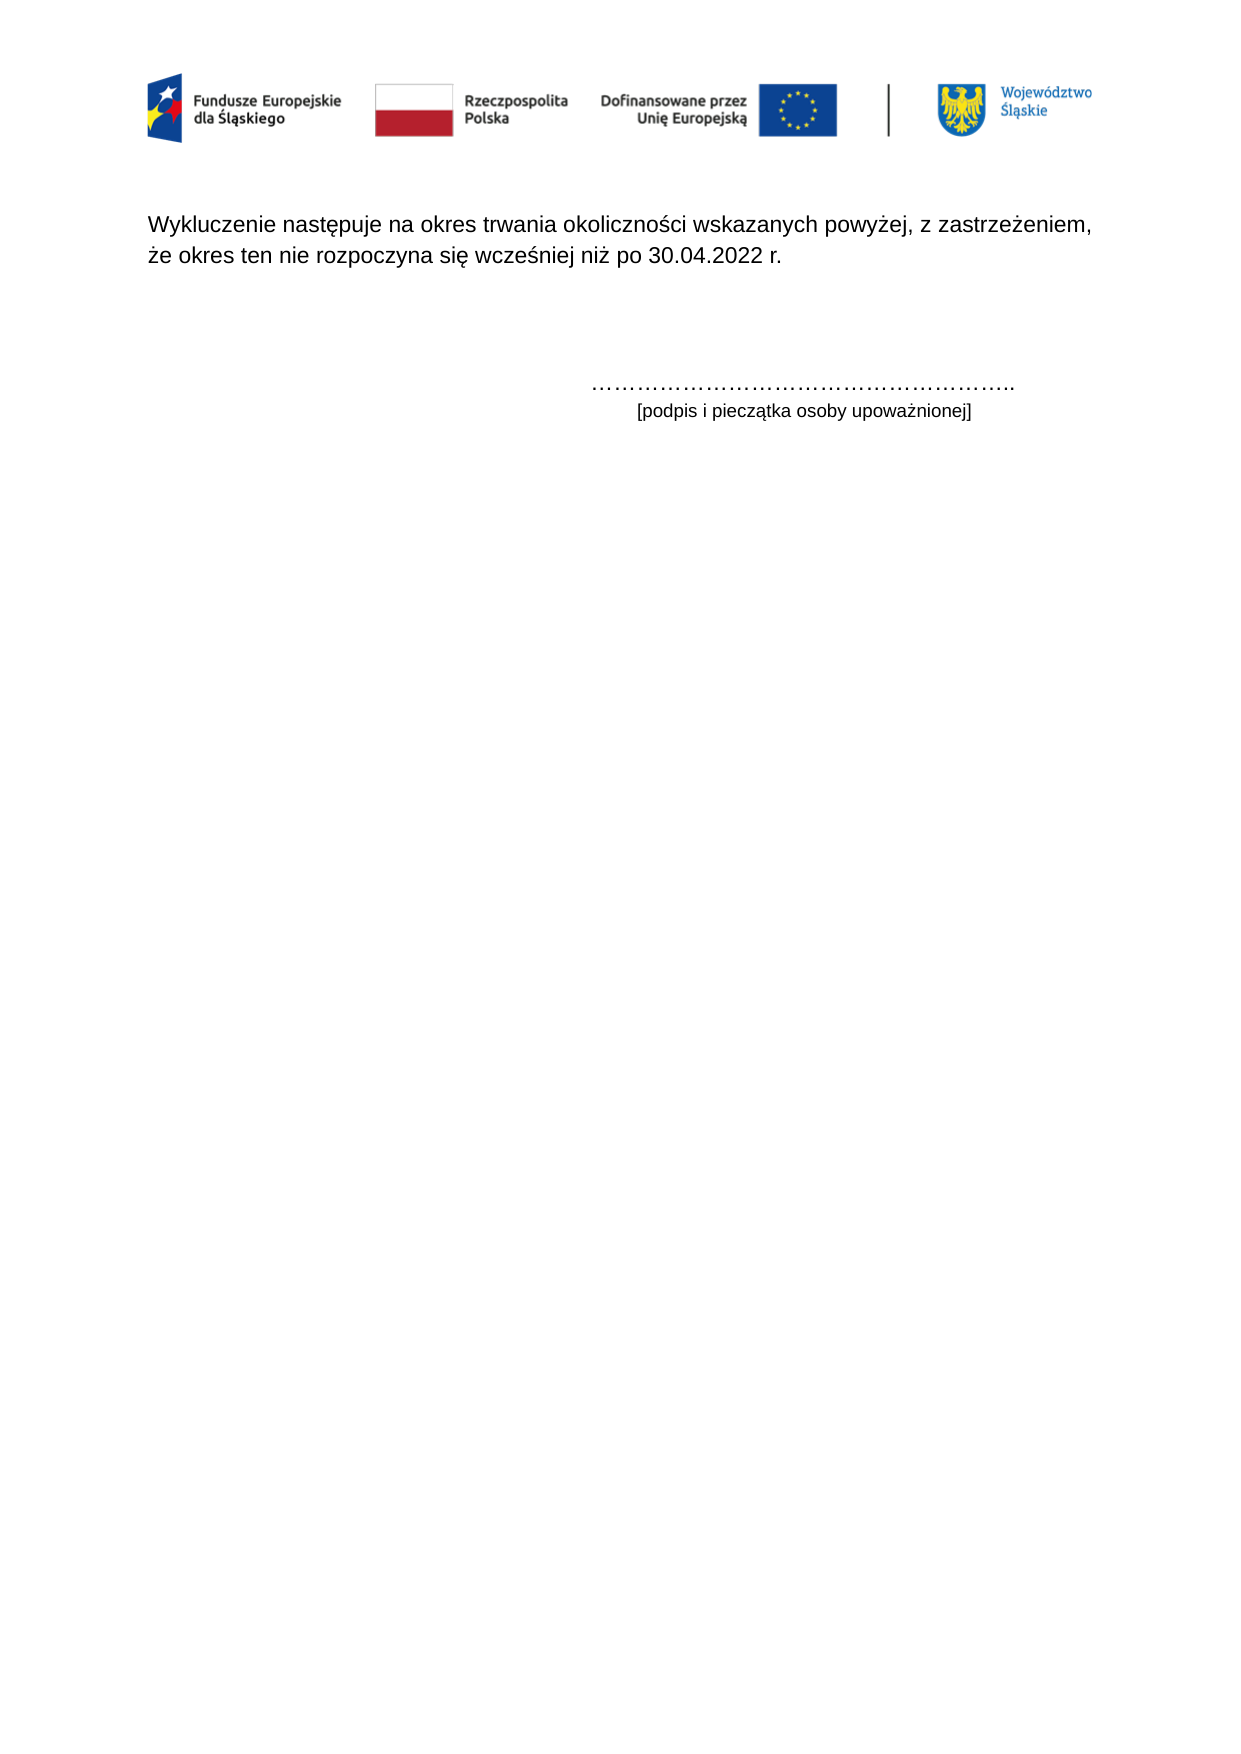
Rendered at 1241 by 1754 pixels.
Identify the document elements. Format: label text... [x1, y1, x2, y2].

text Wykluczenie następuje na okres trwania okoliczności wskazanych powyżej, z zastrzeżeniem, że okres ten nie rozpoczyna się wcześniej niż po 30.04.2022 r. [148, 211, 1093, 269]
text ……………………………………………….. [590, 368, 1093, 395]
text [podpis i pieczątka osoby upoważnionej] [590, 400, 1093, 422]
picture [147, 73, 1092, 143]
